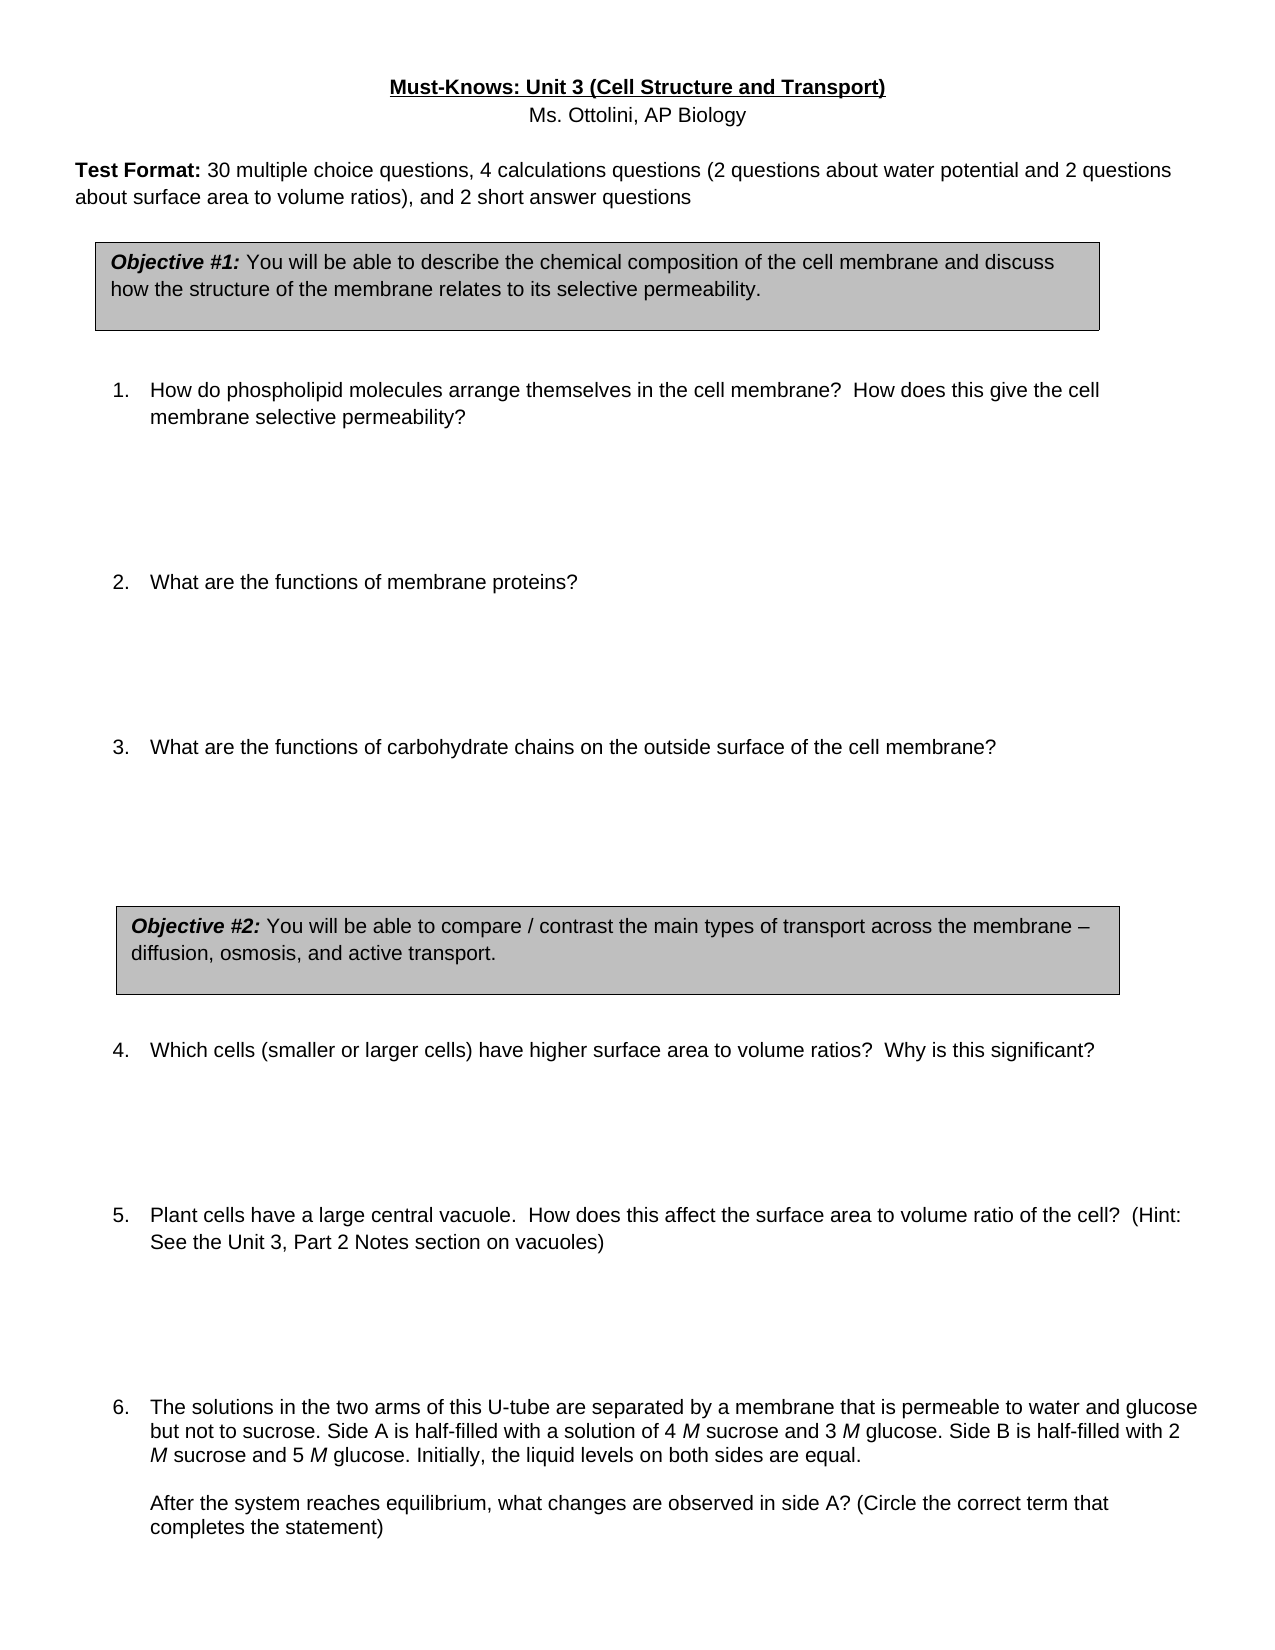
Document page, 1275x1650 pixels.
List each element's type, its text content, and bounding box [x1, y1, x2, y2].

list What are the functions of carbohydrate chains on the outside surface of the cell membrane? [112, 735, 1200, 759]
list Plant cells have a large central vacuole. How does this affect the surface area to volume ratio of the cell? (Hint: See the Unit 3, Part 2 Notes section on vacuoles) [112, 1202, 1200, 1254]
text After the system reaches equilibrium, what changes are observed in side A? (Circle the correct term that completes the statement) [150, 1491, 1200, 1539]
text Ms. Ottolini, AP Biology [75, 102, 1200, 126]
list What are the functions of membrane proteins? [112, 570, 1200, 594]
list Which cells (smaller or larger cells) have higher surface area to volume ratios? Why is this significant? [112, 1037, 1200, 1061]
list The solutions in the two arms of this U-tube are separated by a membrane that is permeable to water and glucose but not to sucrose. Side A is half-filled with a solution of 4 M sucrose and 3 M glucose. Side B is half-filled with 2 M sucrose and 5 M glucose. Initially, the liquid levels on both sides are equal. [112, 1395, 1200, 1467]
text Test Format: 30 multiple choice questions, 4 calculations questions (2 questions about water potential and 2 questions about surface area to volume ratios), and 2 short answer questions [75, 157, 1200, 209]
list How do phospholipid molecules arrange themselves in the cell membrane? How does this give the cell membrane selective permeability? [112, 377, 1200, 429]
text Must-Knows: Unit 3 (Cell Structure and Transport) [75, 75, 1200, 99]
